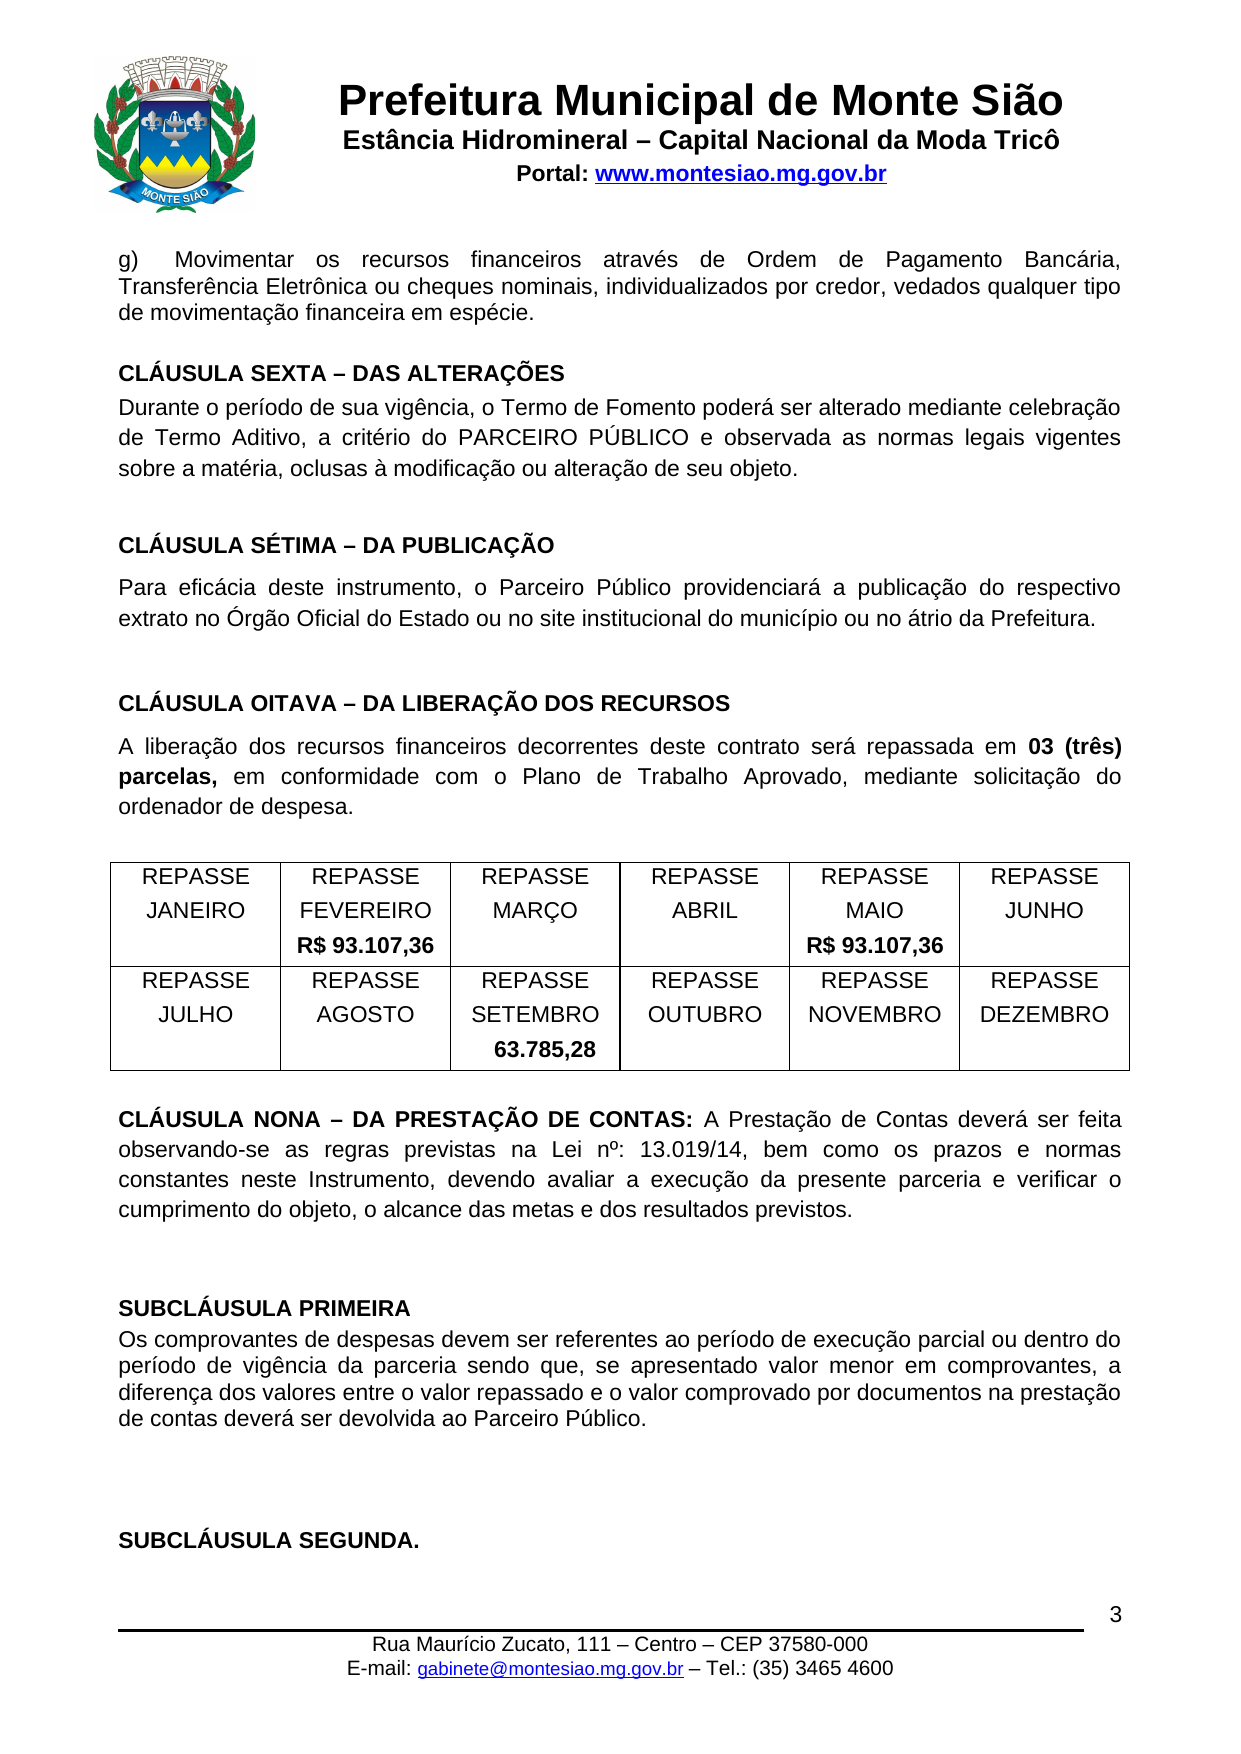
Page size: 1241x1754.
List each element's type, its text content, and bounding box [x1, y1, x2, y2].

text CLÁUSULA OITAVA – DA LIBERAÇÃO DOS RECURSOS [118, 690, 1122, 716]
table_cell REPASSE DEZEMBRO [960, 967, 1129, 1070]
table_header REPASSE FEVEREIRO R$ 93.107,36 [281, 863, 450, 966]
table_header REPASSE JUNHO [960, 863, 1129, 966]
text CLÁUSULA SEXTA – DAS ALTERAÇÕES [118, 360, 1122, 386]
text SUBCLÁUSULA SEGUNDA. [118, 1527, 1122, 1553]
table_cell REPASSE OUTUBRO [621, 967, 789, 1070]
table_header REPASSE MARÇO [451, 863, 619, 966]
text Os comprovantes de despesas devem ser referentes ao período de execução parcial ou dentro do período de vigência da parceria sendo que, se apresentado valor menor em comprovantes, a diferença dos valores entre o valor repassado e o valor comprovado por documentos na prestação de contas deverá ser devolvida ao Parceiro Público. [118, 1326, 1122, 1431]
text SUBCLÁUSULA PRIMEIRA [118, 1295, 1122, 1322]
table_cell REPASSE AGOSTO [281, 967, 450, 1070]
text A liberação dos recursos financeiros decorrentes deste contrato será repassada em 03 (três) parcelas, em conformidade com o Plano de Trabalho Aprovado, mediante solicitação do ordenador de despesa. [118, 733, 1122, 819]
text CLÁUSULA NONA – DA PRESTAÇÃO DE CONTAS: A Prestação de Contas deverá ser feita observando-se as regras previstas na Lei nº: 13.019/14, bem como os prazos e normas constantes neste Instrumento, devendo avaliar a execução da presente parceria e verificar o cumprimento do objeto, o alcance das metas e dos resultados previstos. [118, 1106, 1122, 1222]
table_cell REPASSE JULHO [111, 967, 280, 1070]
table_cell REPASSE SETEMBRO 63.785,28 [451, 967, 619, 1070]
text Para eficácia deste instrumento, o Parceiro Público providenciará a publicação do respectivo extrato no Órgão Oficial do Estado ou no site institucional do município ou no átrio da Prefeitura. [118, 574, 1122, 631]
picture [94, 56, 256, 213]
text Durante o período de sua vigência, o Termo de Fomento poderá ser alterado mediante celebração de Termo Aditivo, a critério do PARCEIRO PÚBLICO e observada as normas legais vigentes sobre a matéria, oclusas à modificação ou alteração de seu objeto. [118, 394, 1122, 481]
table_header REPASSE ABRIL [621, 863, 789, 966]
list Movimentar os recursos financeiros através de Ordem de Pagamento Bancária, Transferência Eletrônica ou cheques nominais, individualizados por credor, vedados qualquer tipo de movimentação financeira em espécie. [118, 246, 1122, 325]
table_cell REPASSE NOVEMBRO [790, 967, 959, 1070]
text CLÁUSULA SÉTIMA – DA PUBLICAÇÃO [118, 532, 1122, 558]
table_header REPASSE MAIO R$ 93.107,36 [790, 863, 959, 966]
table_header REPASSE JANEIRO [111, 863, 280, 966]
